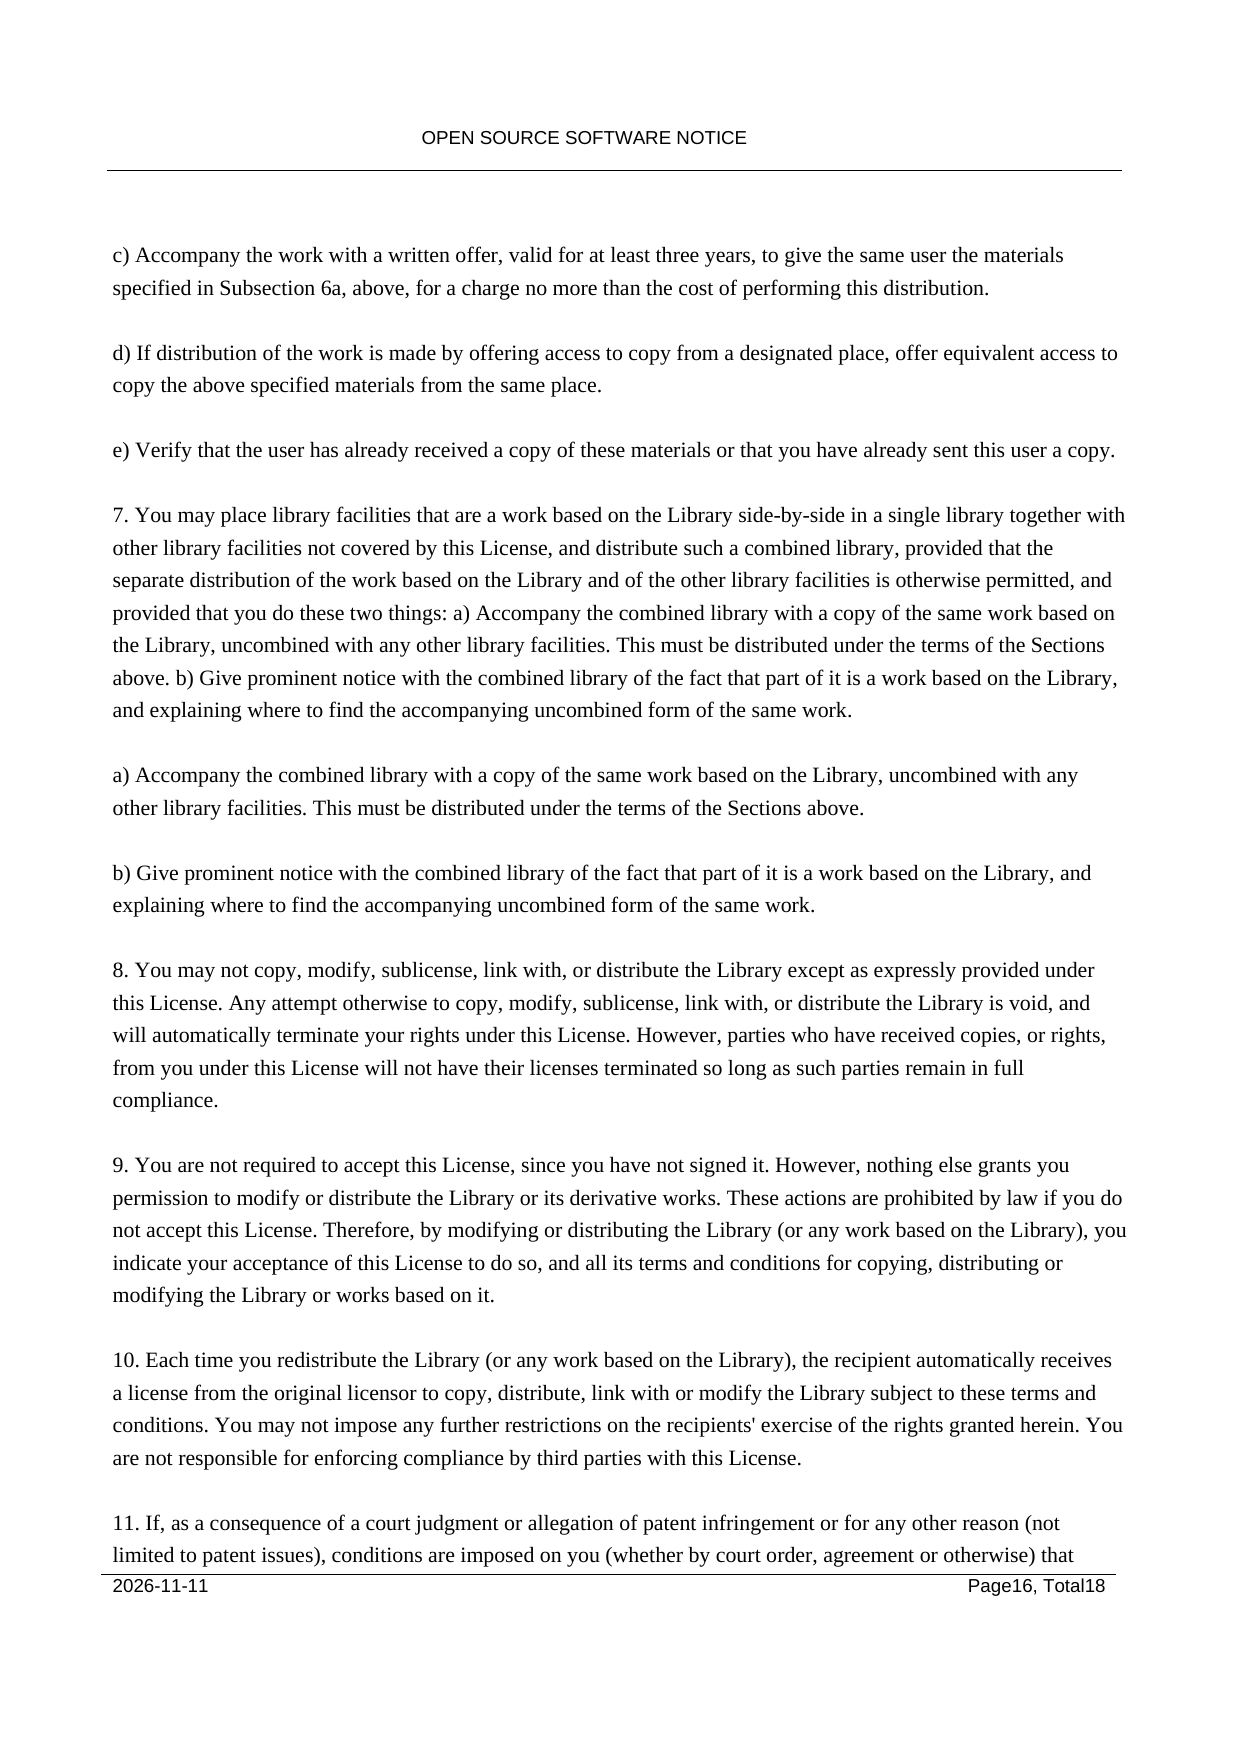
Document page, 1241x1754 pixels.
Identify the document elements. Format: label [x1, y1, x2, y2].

text [112, 206, 1128, 1571]
